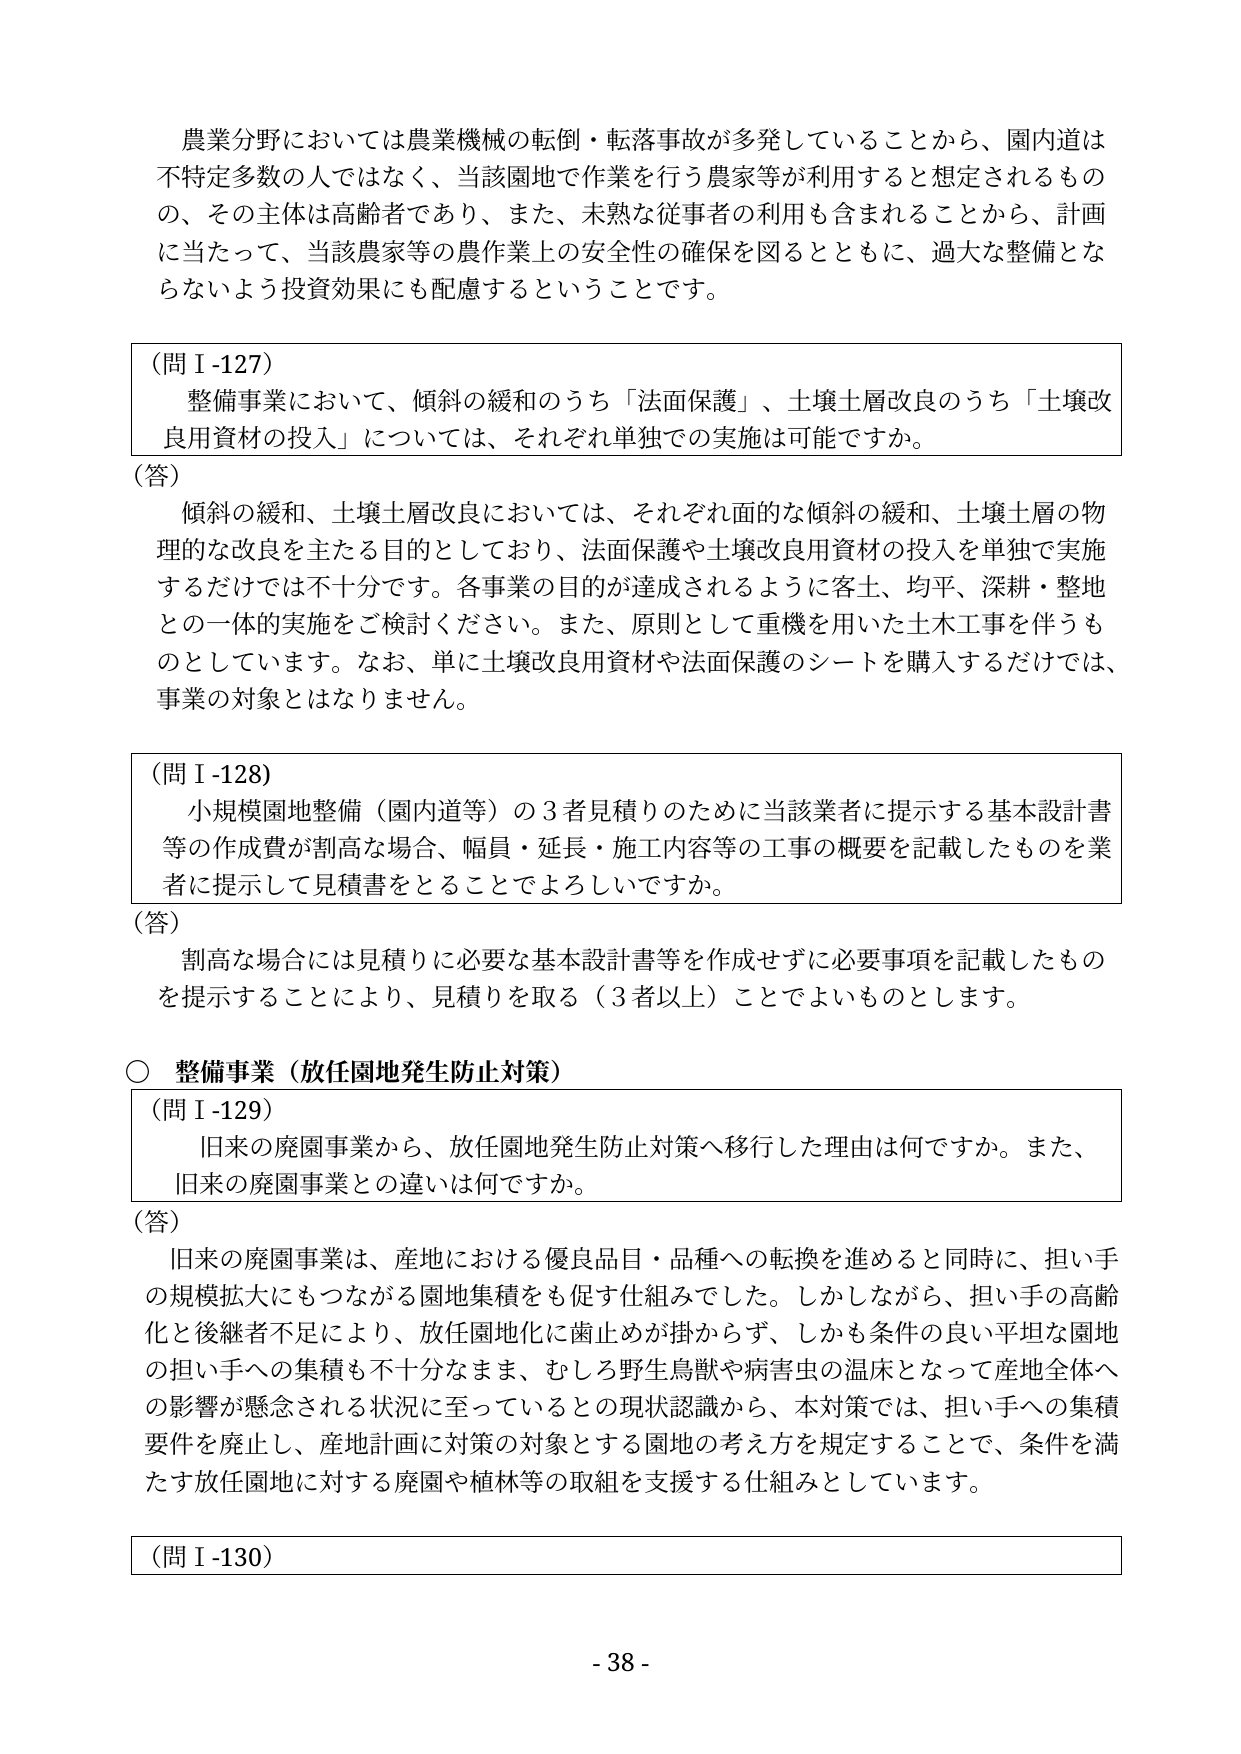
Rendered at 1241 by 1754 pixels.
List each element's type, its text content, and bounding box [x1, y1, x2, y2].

text （答） [119, 903, 1122, 941]
text 傾斜の緩和、土壌土層改良においては、それぞれ面的な傾斜の緩和、土壌土層の物理的な改良を主たる目的としており、法面保護や土壌改良用資材の投入を単独で実施するだけでは不十分です。各事業の目的が達成されるように客土、均平、深耕・整地との一体的実施をご検討ください。また、原則として重機を用いた土木工事を伴うものとしています。なお、単に土壌改良用資材や法面保護のシートを購入するだけでは、事業の対象とはなりません。 [157, 493, 1122, 716]
text （答） [119, 1202, 1122, 1239]
table_header （問Ⅰ-128) 小規模園地整備（園内道等）の３者見積りのために当該業者に提示する基本設計書等の作成費が割高な場合、幅員・延長・施工内容等の工事の概要を記載したものを業者に提示して見積書をとることでよろしいですか。 [132, 754, 1121, 902]
text （答） [119, 456, 1122, 493]
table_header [132, 1537, 1121, 1574]
table_header （問Ⅰ-127） 整備事業において、傾斜の緩和のうち「法面保護」、土壌土層改良のうち「土壌改良用資材の投入」については、それぞれ単独での実施は可能ですか。 [132, 344, 1121, 455]
text 旧来の廃園事業は、産地における優良品目・品種への転換を進めると同時に、担い手の規模拡大にもつながる園地集積をも促す仕組みでした。しかしながら、担い手の高齢化と後継者不足により、放任園地化に歯止めが掛からず、しかも条件の良い平坦な園地の担い手への集積も不十分なまま、むしろ野生鳥獣や病害虫の温床となって産地全体への影響が懸念される状況に至っているとの現状認識から、本対策では、担い手への集積要件を廃止し、産地計画に対策の対象とする園地の考え方を規定することで、条件を満たす放任園地に対する廃園や植林等の取組を支援する仕組みとしています。 [144, 1239, 1122, 1499]
text 割高な場合には見積りに必要な基本設計書等を作成せずに必要事項を記載したものを提示することにより、見積りを取る（３者以上）ことでよいものとします。 [157, 941, 1122, 1015]
text 農業分野においては農業機械の転倒・転落事故が多発していることから、園内道は不特定多数の人ではなく、当該園地で作業を行う農家等が利用すると想定されるものの、その主体は高齢者であり、また、未熟な従事者の利用も含まれることから、計画に当たって、当該農家等の農作業上の安全性の確保を図るとともに、過大な整備とならないよう投資効果にも配慮するということです。 [157, 121, 1122, 306]
table_header （問Ⅰ-129） 旧来の廃園事業から、放任園地発生防止対策へ移行した理由は何ですか。また、旧来の廃園事業との違いは何ですか。 [132, 1090, 1121, 1201]
text 〇 整備事業（放任園地発生防止対策） [119, 1052, 1122, 1089]
